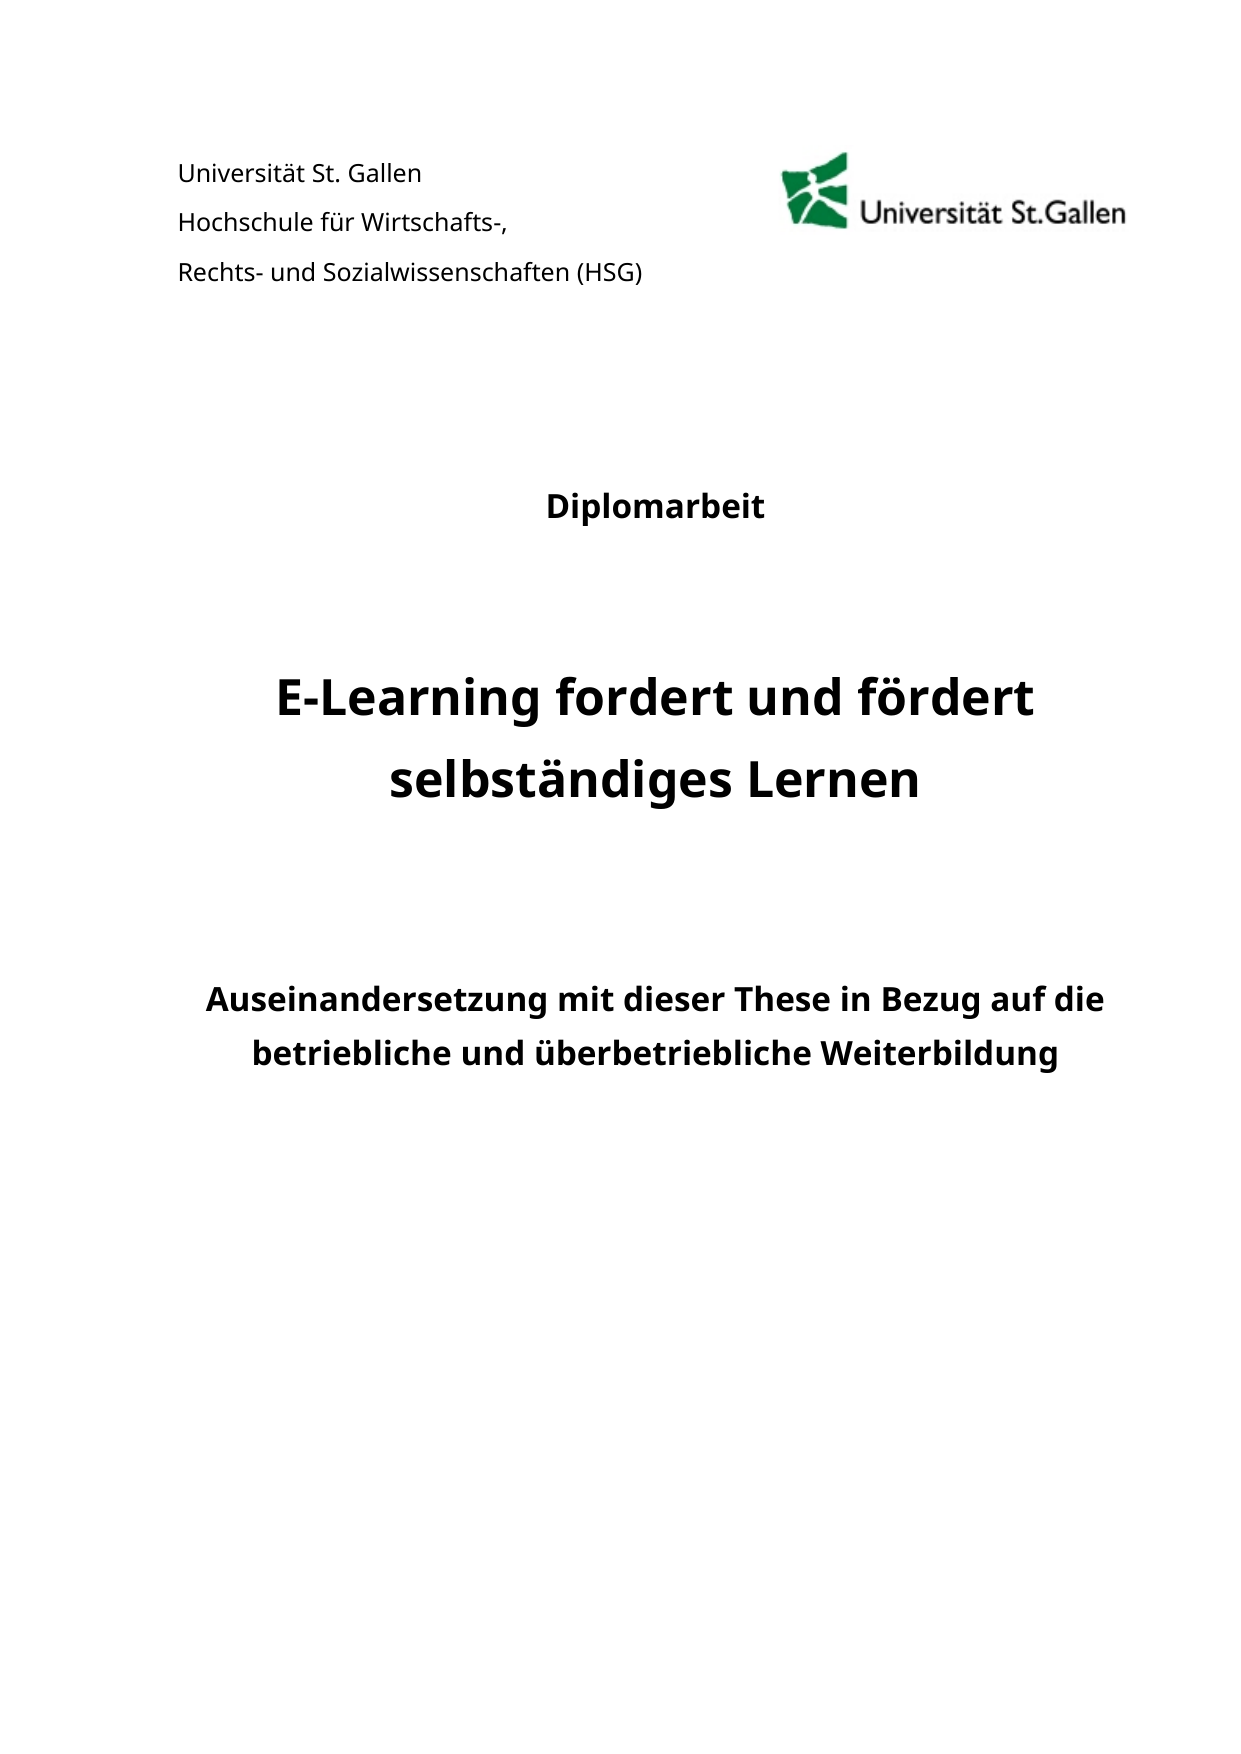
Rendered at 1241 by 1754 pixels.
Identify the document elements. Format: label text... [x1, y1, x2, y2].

picture [778, 190, 1133, 205]
text E-Learning fordert und fördert selbständiges Lernen [177, 662, 1134, 812]
text Universität St. Gallen [177, 156, 1134, 190]
text Diplomarbeit [177, 483, 1134, 528]
text Auseinandersetzung mit dieser These in Bezug auf die betriebliche und überbetriebliche Weiterbildung [177, 975, 1134, 1075]
text Rechts- und Sozialwissenschaften (HSG) [177, 254, 1134, 288]
picture [778, 145, 1133, 156]
text Hochschule für Wirtschafts-, [177, 205, 1134, 239]
